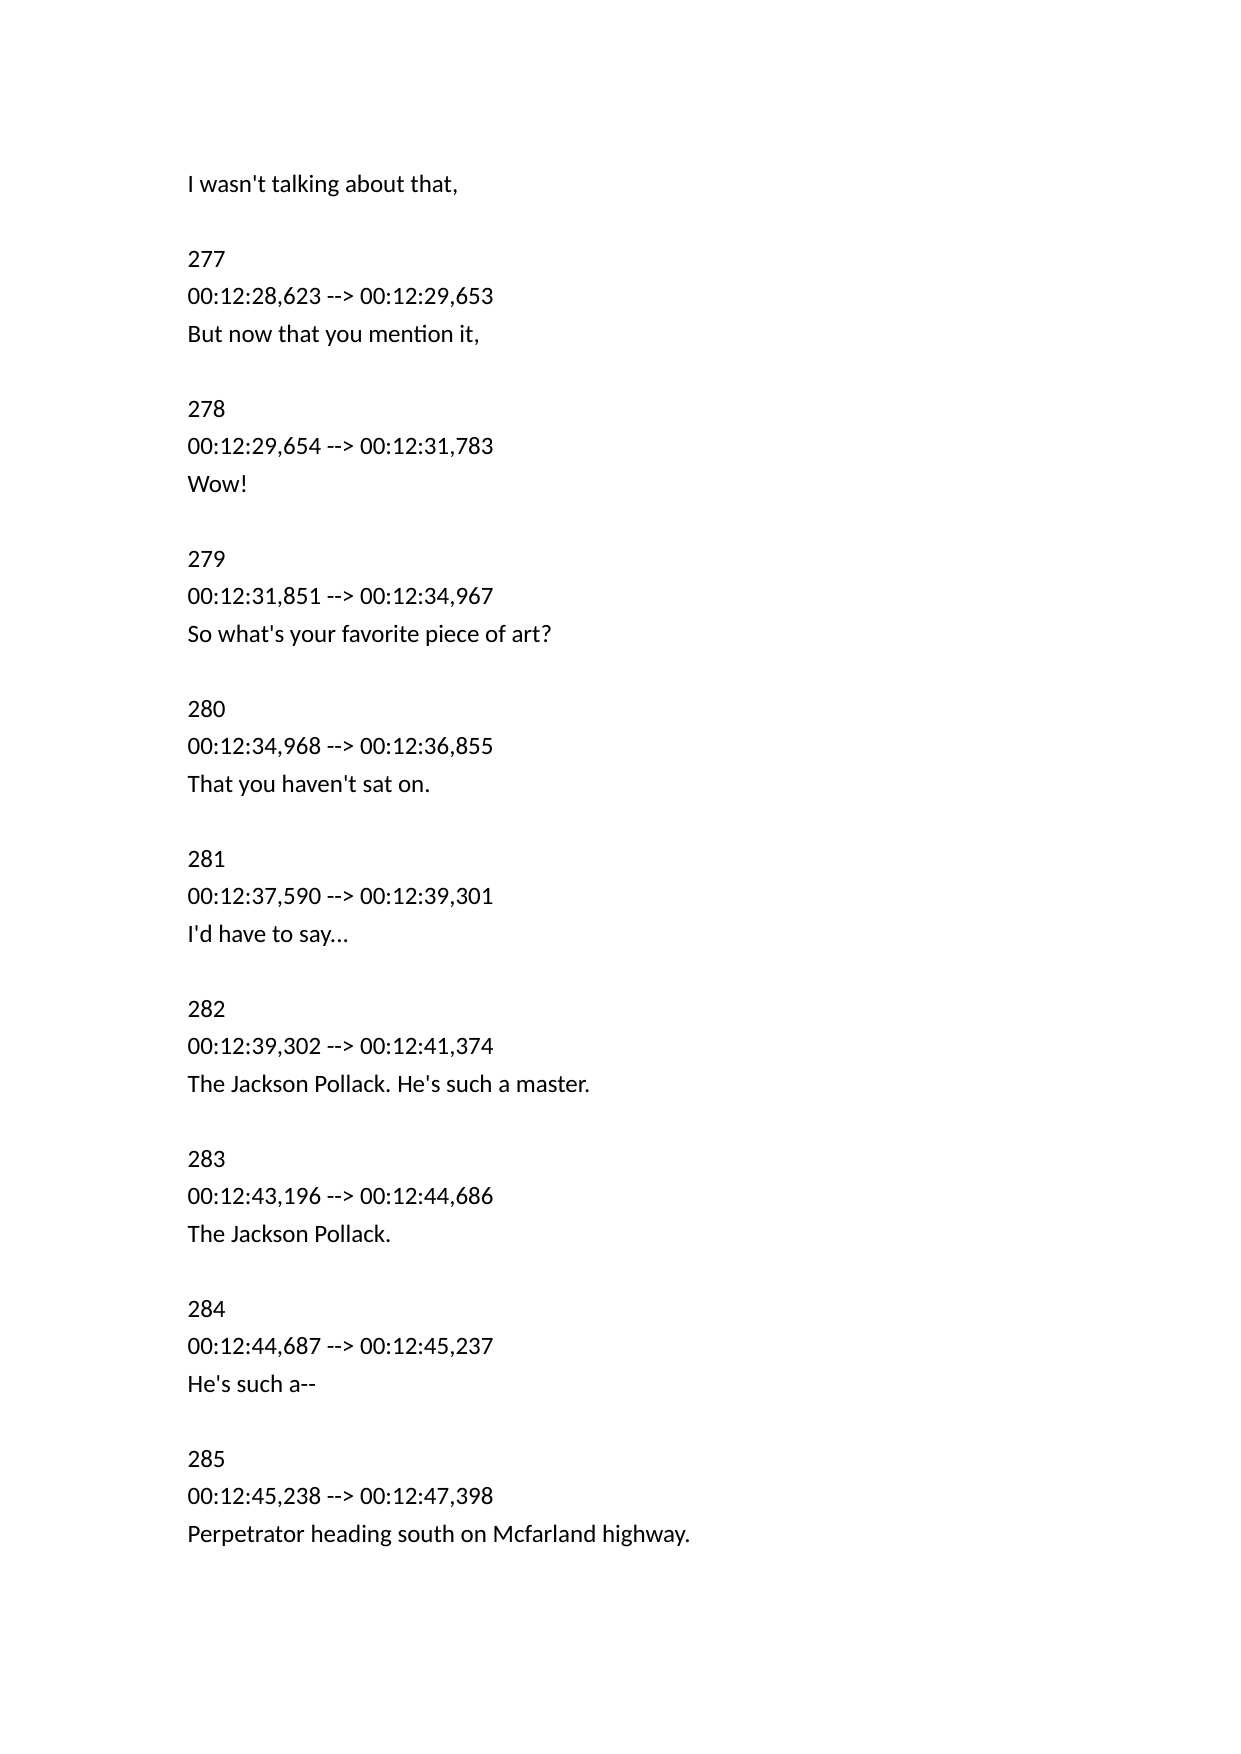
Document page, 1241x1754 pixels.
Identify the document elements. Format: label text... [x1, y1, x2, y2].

text 279 [187, 539, 1053, 577]
text 00:12:28,623 --> 00:12:29,653 [187, 277, 1053, 314]
text Wow! [187, 464, 1053, 502]
text 00:12:29,654 --> 00:12:31,783 [187, 427, 1053, 464]
text 277 [187, 239, 1053, 277]
text The Jackson Pollack. [187, 1214, 1053, 1252]
text 00:12:34,968 --> 00:12:36,855 [187, 727, 1053, 764]
text I'd have to say... [187, 914, 1053, 952]
text Perpetrator heading south on Mcfarland highway. [187, 1514, 1053, 1552]
text But now that you mention it, [187, 314, 1053, 352]
text 00:12:43,196 --> 00:12:44,686 [187, 1177, 1053, 1214]
text 283 [187, 1139, 1053, 1177]
text 00:12:45,238 --> 00:12:47,398 [187, 1477, 1053, 1514]
text 00:12:31,851 --> 00:12:34,967 [187, 577, 1053, 614]
text 280 [187, 689, 1053, 727]
text 00:12:44,687 --> 00:12:45,237 [187, 1327, 1053, 1364]
text 282 [187, 989, 1053, 1027]
text So what's your favorite piece of art? [187, 614, 1053, 652]
text 00:12:37,590 --> 00:12:39,301 [187, 877, 1053, 914]
text 278 [187, 389, 1053, 427]
text 284 [187, 1289, 1053, 1327]
text 285 [187, 1439, 1053, 1477]
text That you haven't sat on. [187, 764, 1053, 802]
text He's such a-- [187, 1364, 1053, 1402]
text The Jackson Pollack. He's such a master. [187, 1064, 1053, 1102]
text 281 [187, 839, 1053, 877]
text I wasn't talking about that, [187, 164, 1053, 202]
text 00:12:39,302 --> 00:12:41,374 [187, 1027, 1053, 1064]
